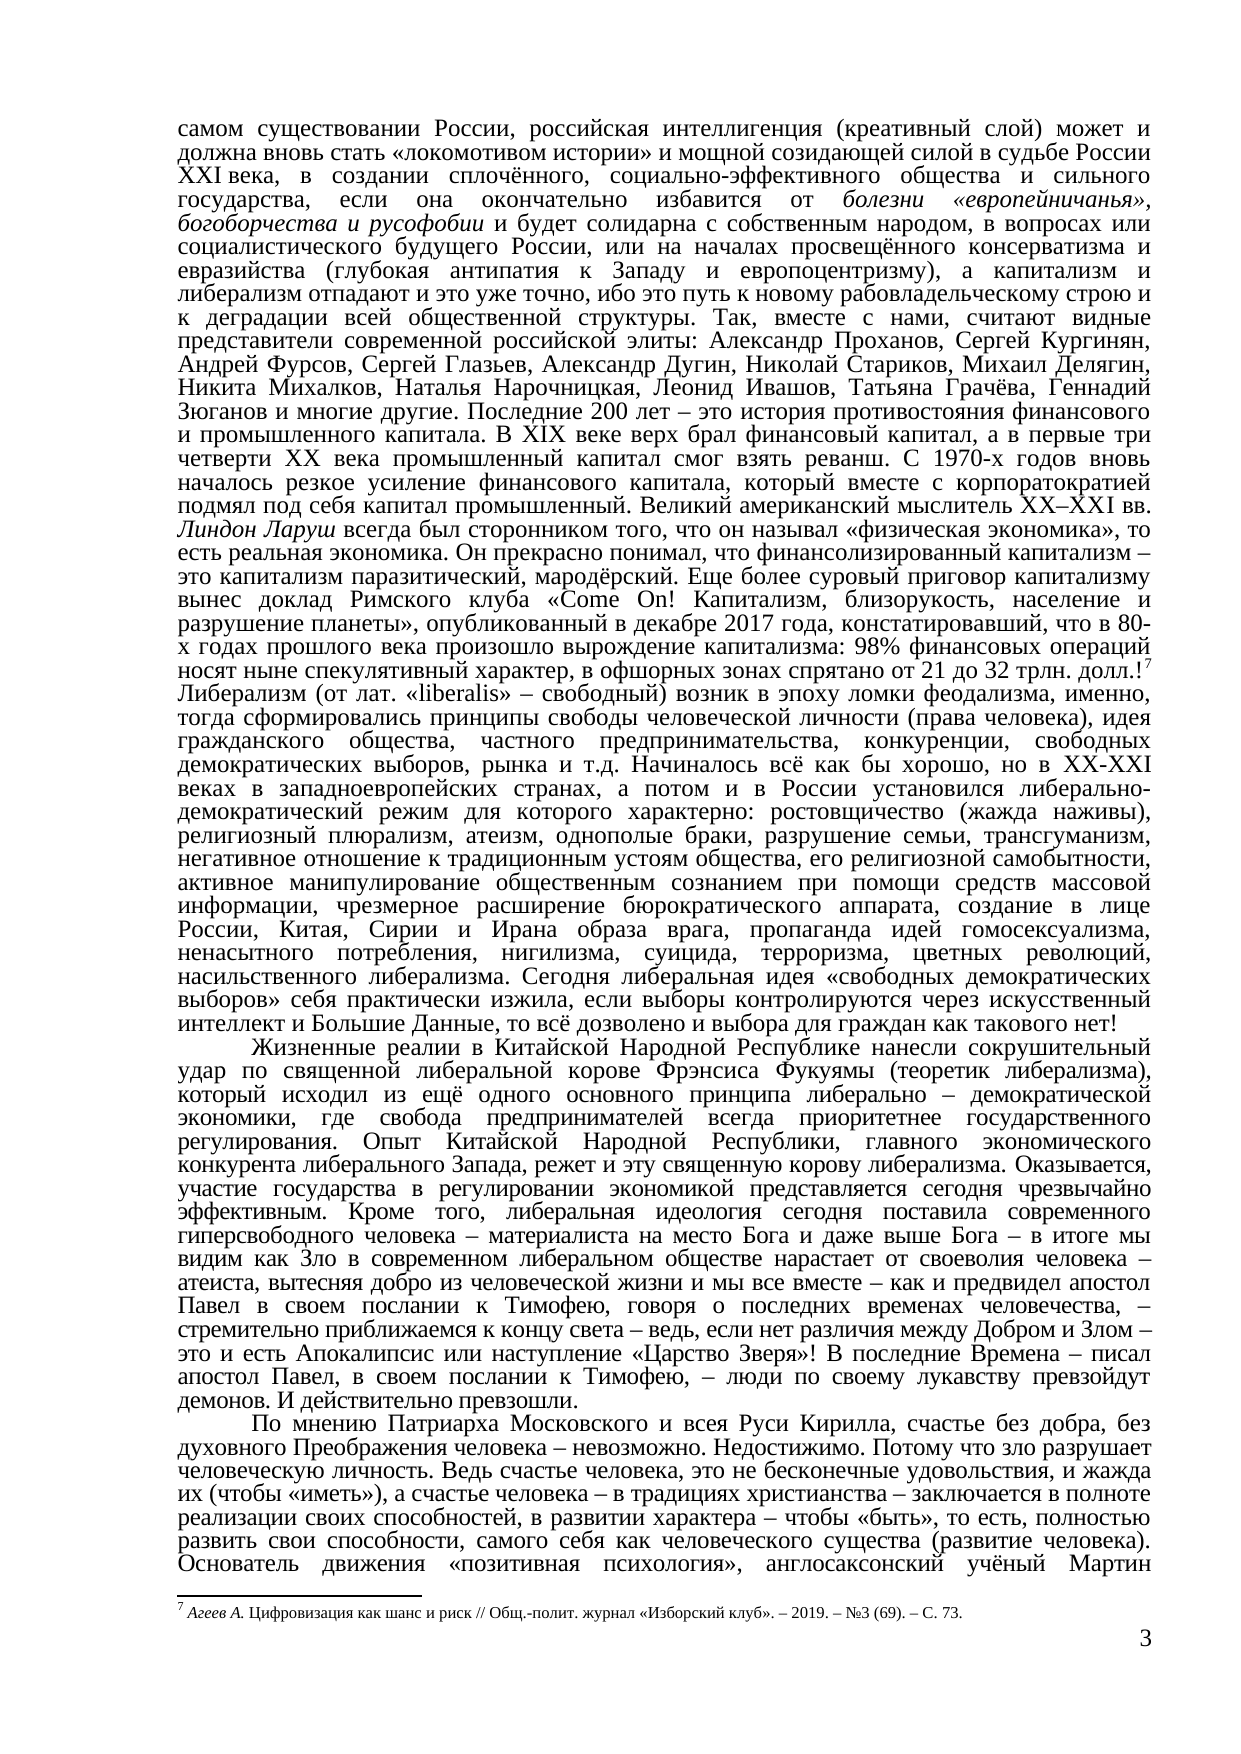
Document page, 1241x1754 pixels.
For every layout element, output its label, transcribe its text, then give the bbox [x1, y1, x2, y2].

text Жизненные реалии в Китайской Народной Республике нанесли сокрушительный удар по священной либеральной корове Фрэнсиса Фукуямы (теоретик либерализма), который исходил из ещё одного основного принципа либерально – демократической экономики, где свобода предпринимателей всегда приоритетнее государственного регулирования. Опыт Китайской Народной Республики, главного экономического конкурента либерального Запада, режет и эту священную корову либерализма. Оказывается, участие государства в регулировании экономикой представляется сегодня чрезвычайно эффективным. Кроме того, либеральная идеология сегодня поставила современного гиперсвободного человека – материалиста на место Бога и даже выше Бога – в итоге мы видим как Зло в современном либеральном обществе нарастает от своеволия человека – атеиста, вытесняя добро из человеческой жизни и мы все вместе – как и предвидел апостол Павел в своем послании к Тимофею, говоря о последних временах человечества, – стремительно приближаемся к концу света – ведь, если нет различия между Добром и Злом – это и есть Апокалипсис или наступление «Царство Зверя»! В последние Времена – писал апостол Павел, в своем послании к Тимофею, – люди по своему лукавству превзойдут демонов. И действительно превзошли. [177, 1036, 1152, 1413]
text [177, 1413, 1152, 1576]
